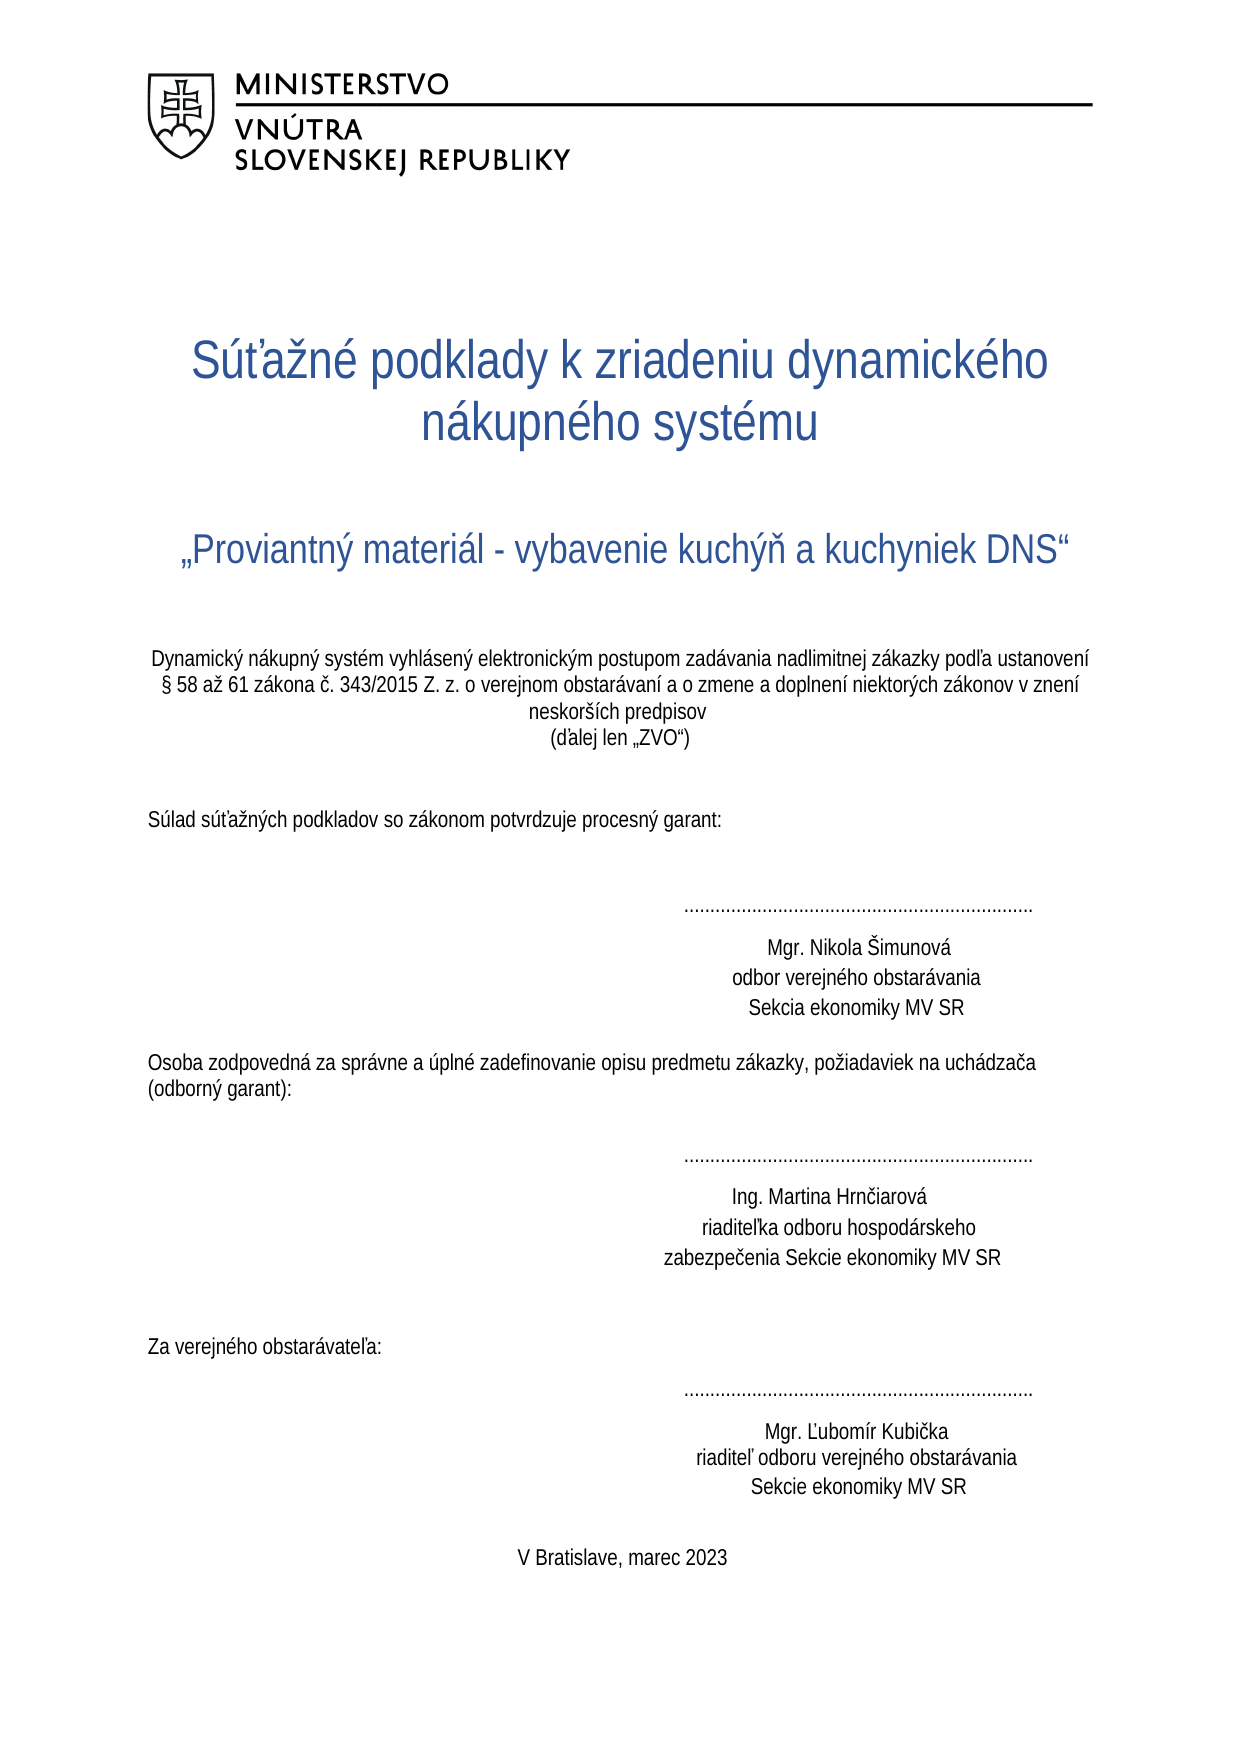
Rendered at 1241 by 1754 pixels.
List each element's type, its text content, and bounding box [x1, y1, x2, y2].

text riaditeľ odboru verejného obstarávania [620, 1444, 1093, 1471]
text Za verejného obstarávateľa: [148, 1333, 1097, 1359]
text riaditeľka odboru hospodárskeho zabezpečenia Sekcie ekonomiky MV SR [664, 1213, 1093, 1270]
text ................................................................... [620, 1141, 1097, 1167]
text Súlad súťažných podkladov so zákonom potvrdzuje procesný garant: [148, 806, 1093, 832]
text ................................................................... [620, 891, 1097, 917]
text Súťažné podklady k zriadeniu dynamického nákupného systému [148, 327, 1093, 452]
text Mgr. Nikola Šimunová [620, 934, 1093, 960]
text Dynamický nákupný systém vyhlásený elektronickým postupom zadávania nadlimitnej zákazky podľa ustanovení § 58 až 61 zákona č. 343/2015 Z. z. o verejnom obstarávaní a o zmene a doplnení niektorých zákonov v znení neskorších predpisov (ďalej len „ZVO“) [148, 645, 1093, 751]
text Ing. Martina Hrnčiarová [593, 1183, 1093, 1210]
text Sekcia ekonomiky MV SR [620, 994, 1093, 1021]
text ................................................................... [620, 1375, 1097, 1402]
text „Proviantný materiál - vybavenie kuchýň a kuchyniek DNS“ [148, 524, 1093, 572]
text Sekcie ekonomiky MV SR [620, 1473, 1097, 1499]
text odbor verejného obstarávania [620, 964, 1093, 990]
text V Bratislave, marec 2023 [148, 1544, 1097, 1570]
text Osoba zodpovedná za správne a úplné zadefinovanie opisu predmetu zákazky, požiadaviek na uchádzača (odborný garant): [148, 1049, 1097, 1102]
picture [147, 73, 1093, 179]
text Mgr. Ľubomír Kubička [620, 1418, 1093, 1444]
